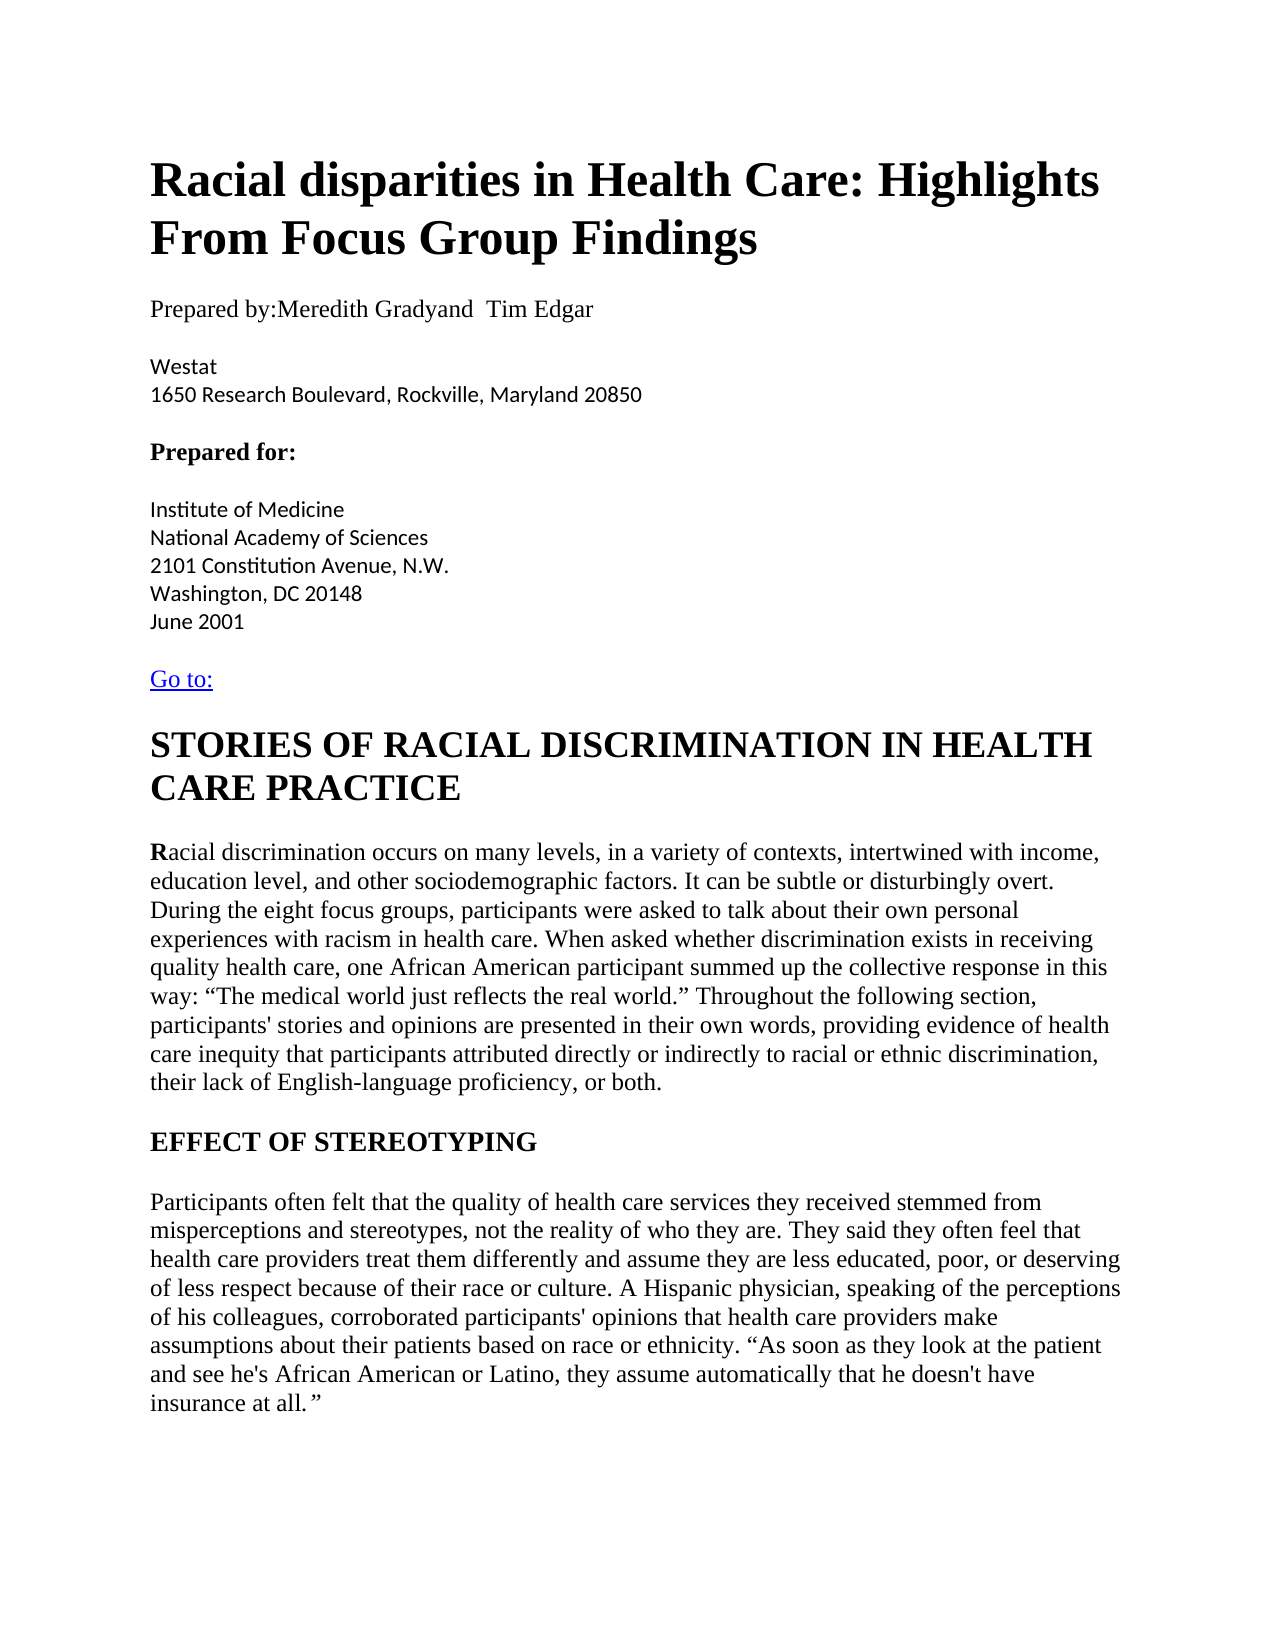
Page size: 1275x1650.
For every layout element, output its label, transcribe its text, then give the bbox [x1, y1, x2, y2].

text Racial disparities in Health Care: Highlights From Focus Group Findings [150, 150, 1125, 265]
text June 2001 [150, 607, 1125, 635]
text EFFECT OF STEREOTYPING [150, 1125, 1125, 1158]
text Prepared for: [150, 437, 1125, 466]
text Go to: [150, 664, 1125, 693]
text Participants often felt that the quality of health care services they received stemmed from misperceptions and stereotypes, not the reality of who they are. They said they often feel that health care providers treat them differently and assume they are less educated, poor, or deserving of less respect because of their race or culture. A Hispanic physician, speaking of the perceptions of his colleagues, corroborated participants' opinions that health care providers make assumptions about their patients based on race or ethnicity. “As soon as they look at the patient and see he's African American or Latino, they assume automatically that he doesn't have insurance at all.” [150, 1187, 1125, 1417]
text Institute of Medicine [150, 495, 1125, 523]
text Washington, DC 20148 [150, 579, 1125, 607]
text 1650 Research Boulevard, Rockville, Maryland 20850 [150, 380, 1125, 408]
text STORIES OF RACIAL DISCRIMINATION IN HEALTH CARE PRACTICE [150, 722, 1125, 808]
text 2101 Constitution Avenue, N.W. [150, 551, 1125, 579]
text Racial discrimination occurs on many levels, in a variety of contexts, intertwined with income, education level, and other sociodemographic factors. It can be subtle or disturbingly overt. During the eight focus groups, participants were asked to talk about their own personal experiences with racism in health care. When asked whether discrimination exists in receiving quality health care, one African American participant summed up the collective response in this way: “The medical world just reflects the real world.” Throughout the following section, participants' stories and opinions are presented in their own words, providing evidence of health care inequity that participants attributed directly or indirectly to racial or ethnic discrimination, their lack of English-language proficiency, or both. [150, 837, 1125, 1096]
text Westat [150, 352, 1125, 380]
text National Academy of Sciences [150, 523, 1125, 551]
text Prepared by:Meredith Gradyand Tim Edgar [150, 294, 1125, 323]
